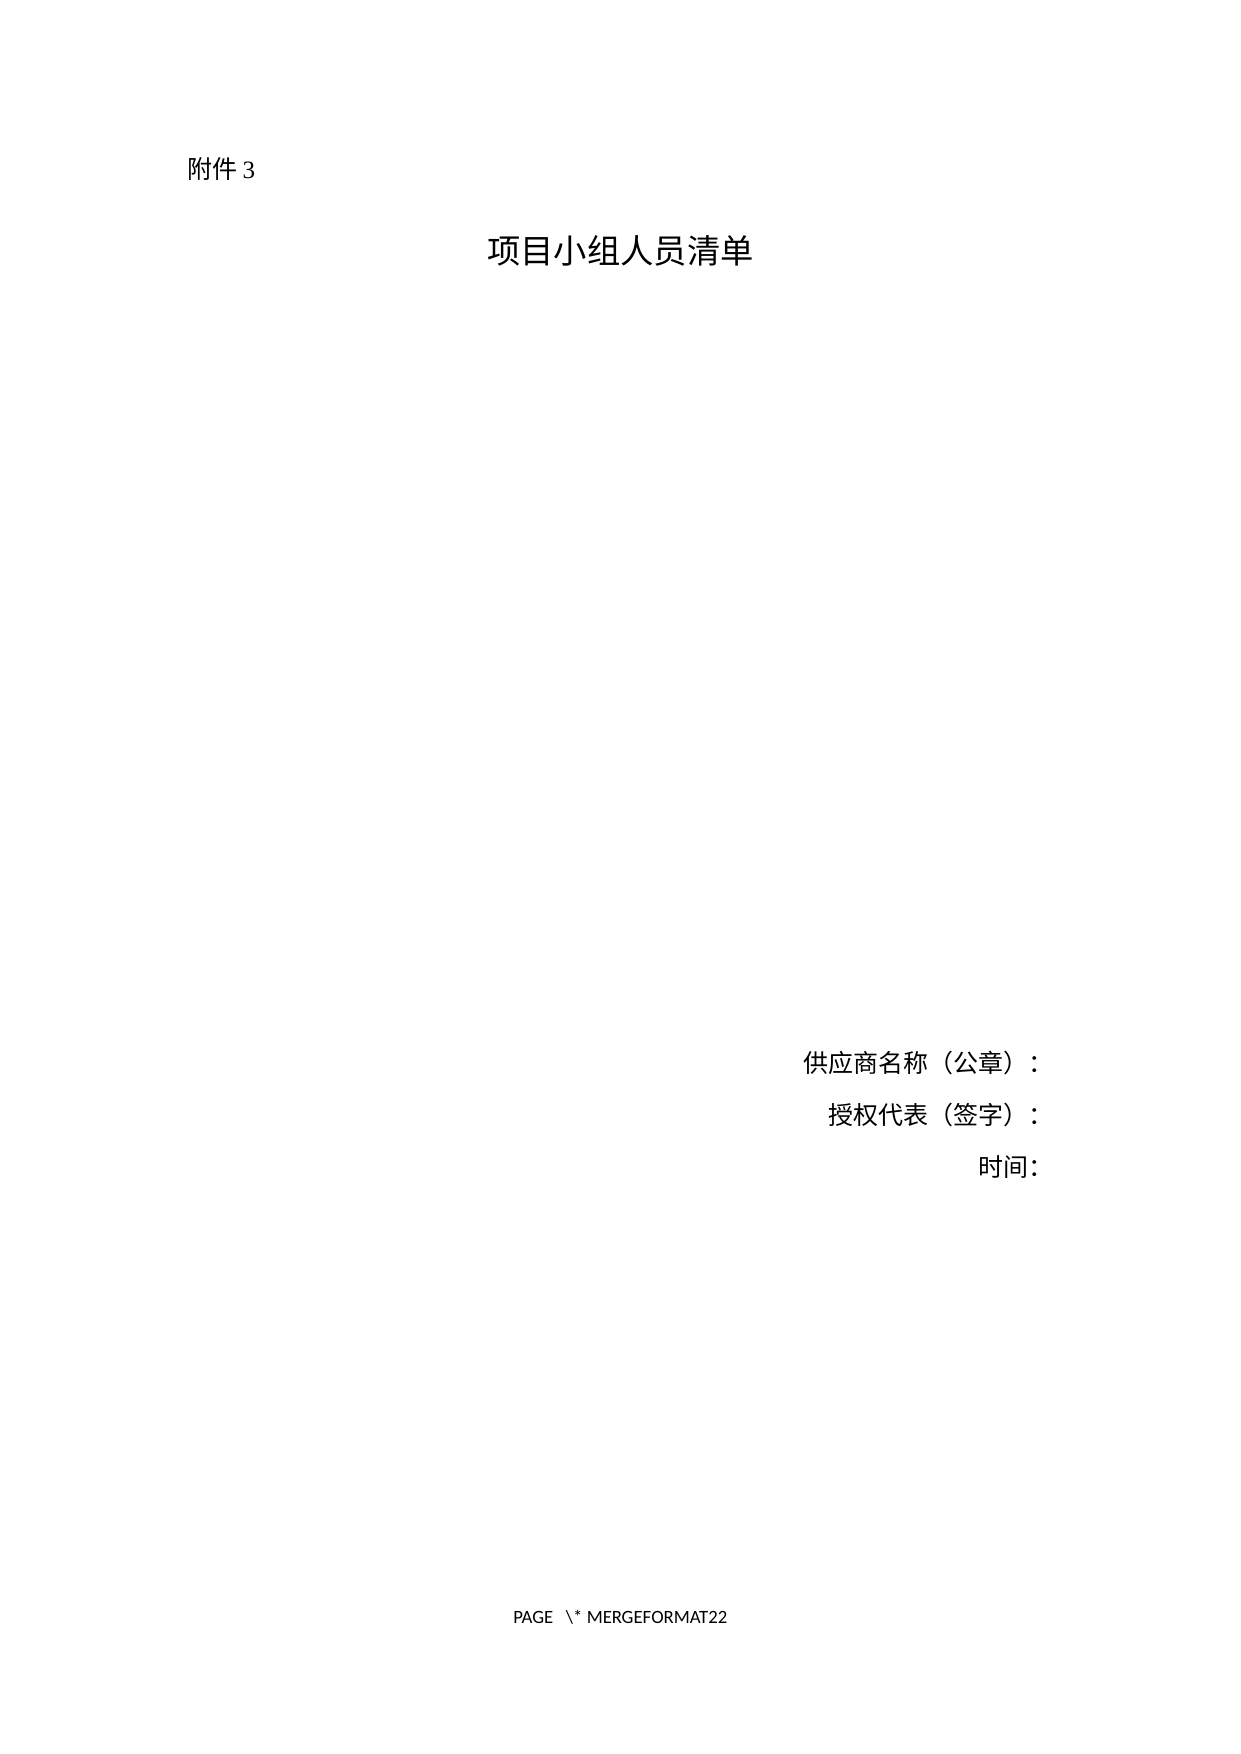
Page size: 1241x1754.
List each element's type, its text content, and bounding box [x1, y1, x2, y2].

text 时间： [187, 1135, 1053, 1187]
text 供应商名称（公章）： [187, 1031, 1053, 1083]
text 授权代表（签字）： [187, 1083, 1053, 1135]
text 项目小组人员清单 [187, 224, 1053, 273]
text 附件3 [187, 150, 1053, 186]
